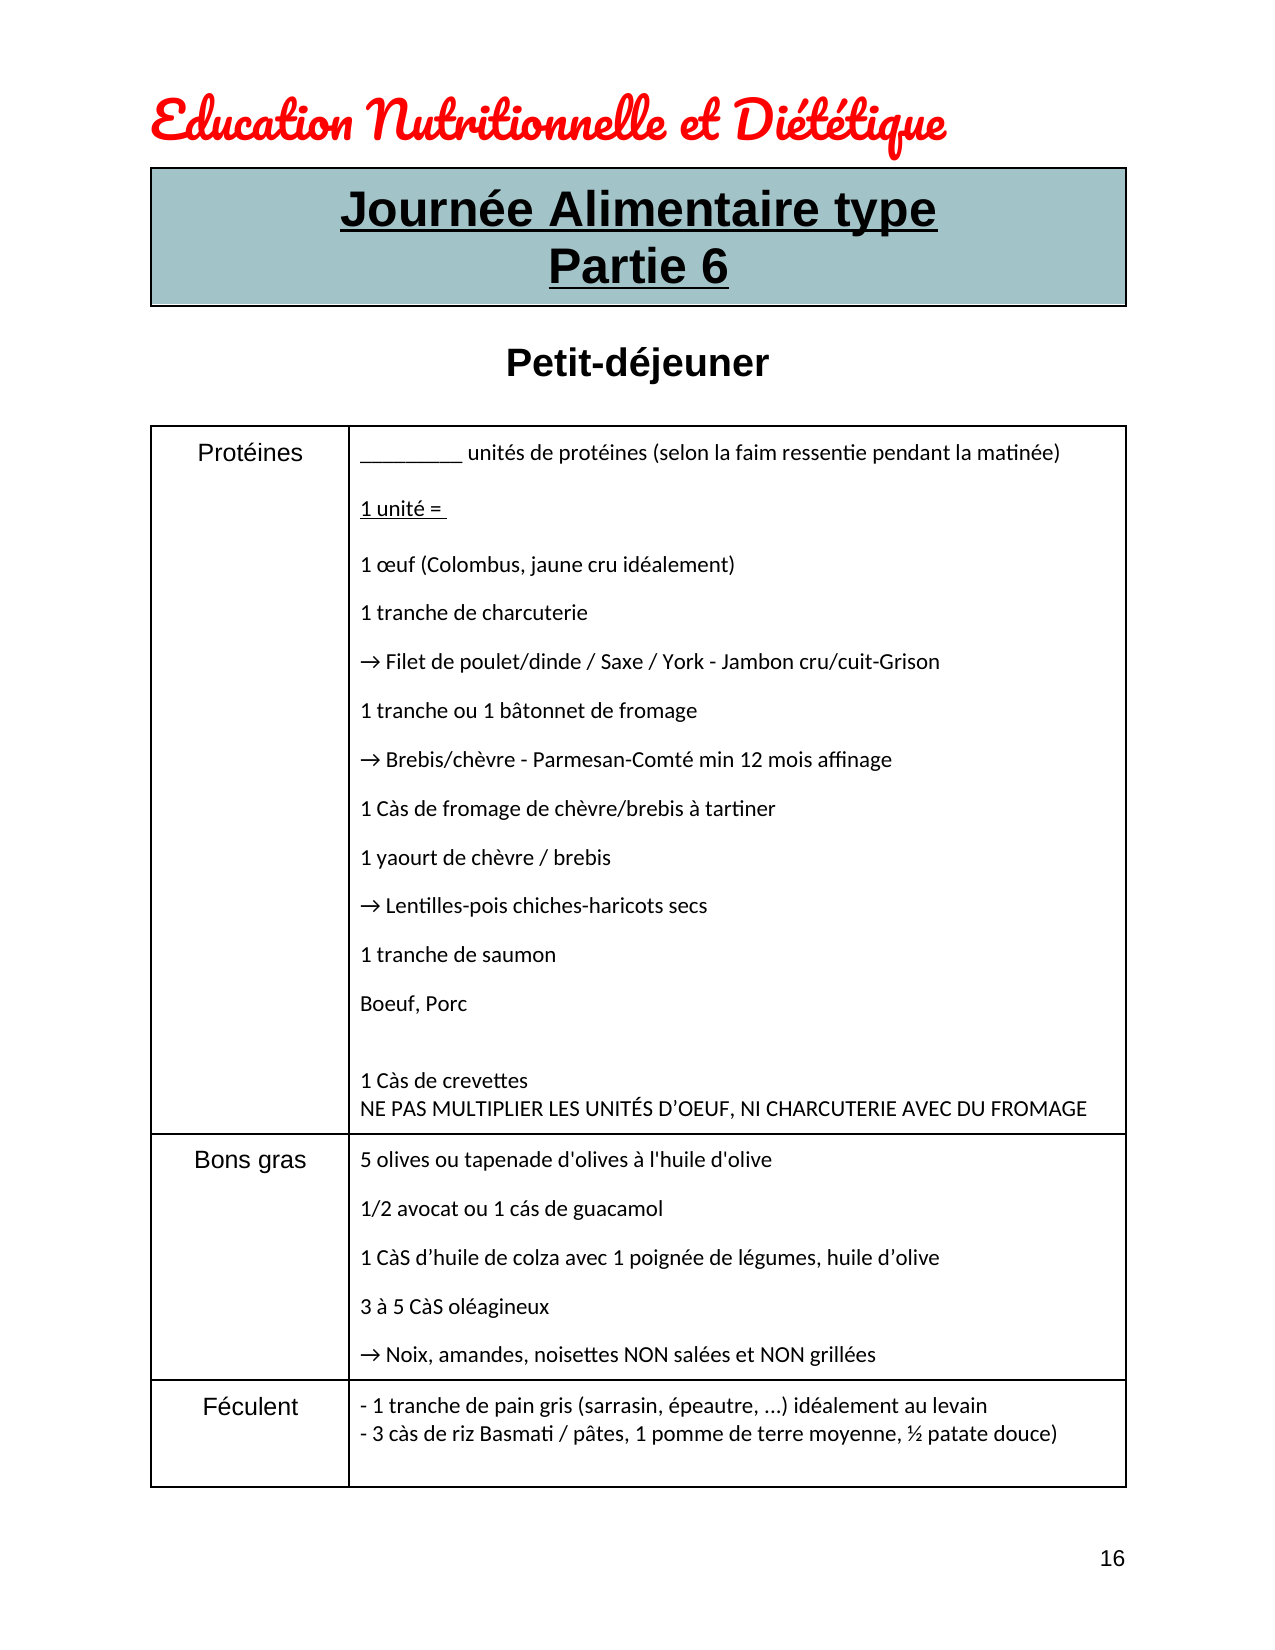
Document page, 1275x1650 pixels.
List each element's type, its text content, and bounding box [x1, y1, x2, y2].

table_header _________ unités de protéines (selon la faim ressentie pendant la matinée) 1 unité = 1 œuf (Colombus, jaune cru idéalement) 1 tranche de charcuterie → Filet de poulet/dinde / Saxe / York - Jambon cru/cuit-Grison 1 tranche ou 1 bâtonnet de fromage → Brebis/chèvre - Parmesan-Comté min 12 mois affinage 1 Càs de fromage de chèvre/brebis à tartiner 1 yaourt de chèvre / brebis → Lentilles-pois chiches-haricots secs 1 tranche de saumon Boeuf, Porc 1 Càs de crevettes NE PAS MULTIPLIER LES UNITÉS D’OEUF, NI CHARCUTERIE AVEC DU FROMAGE [350, 427, 1125, 1133]
text Petit-déjeuner [150, 340, 1125, 385]
table_cell 5 olives ou tapenade d'olives à l'huile d'olive 1/2 avocat ou 1 cás de guacamol 1 CàS d’huile de colza avec 1 poignée de légumes, huile d’olive 3 à 5 CàS oléagineux → Noix, amandes, noisettes NON salées et NON grillées [350, 1135, 1125, 1379]
table_cell Bons gras [152, 1135, 348, 1379]
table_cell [350, 1381, 1125, 1486]
table_header Protéines [152, 427, 348, 1133]
table_cell Féculent [152, 1381, 348, 1486]
table_header Journée Alimentaire type Partie 6 [152, 169, 1125, 304]
